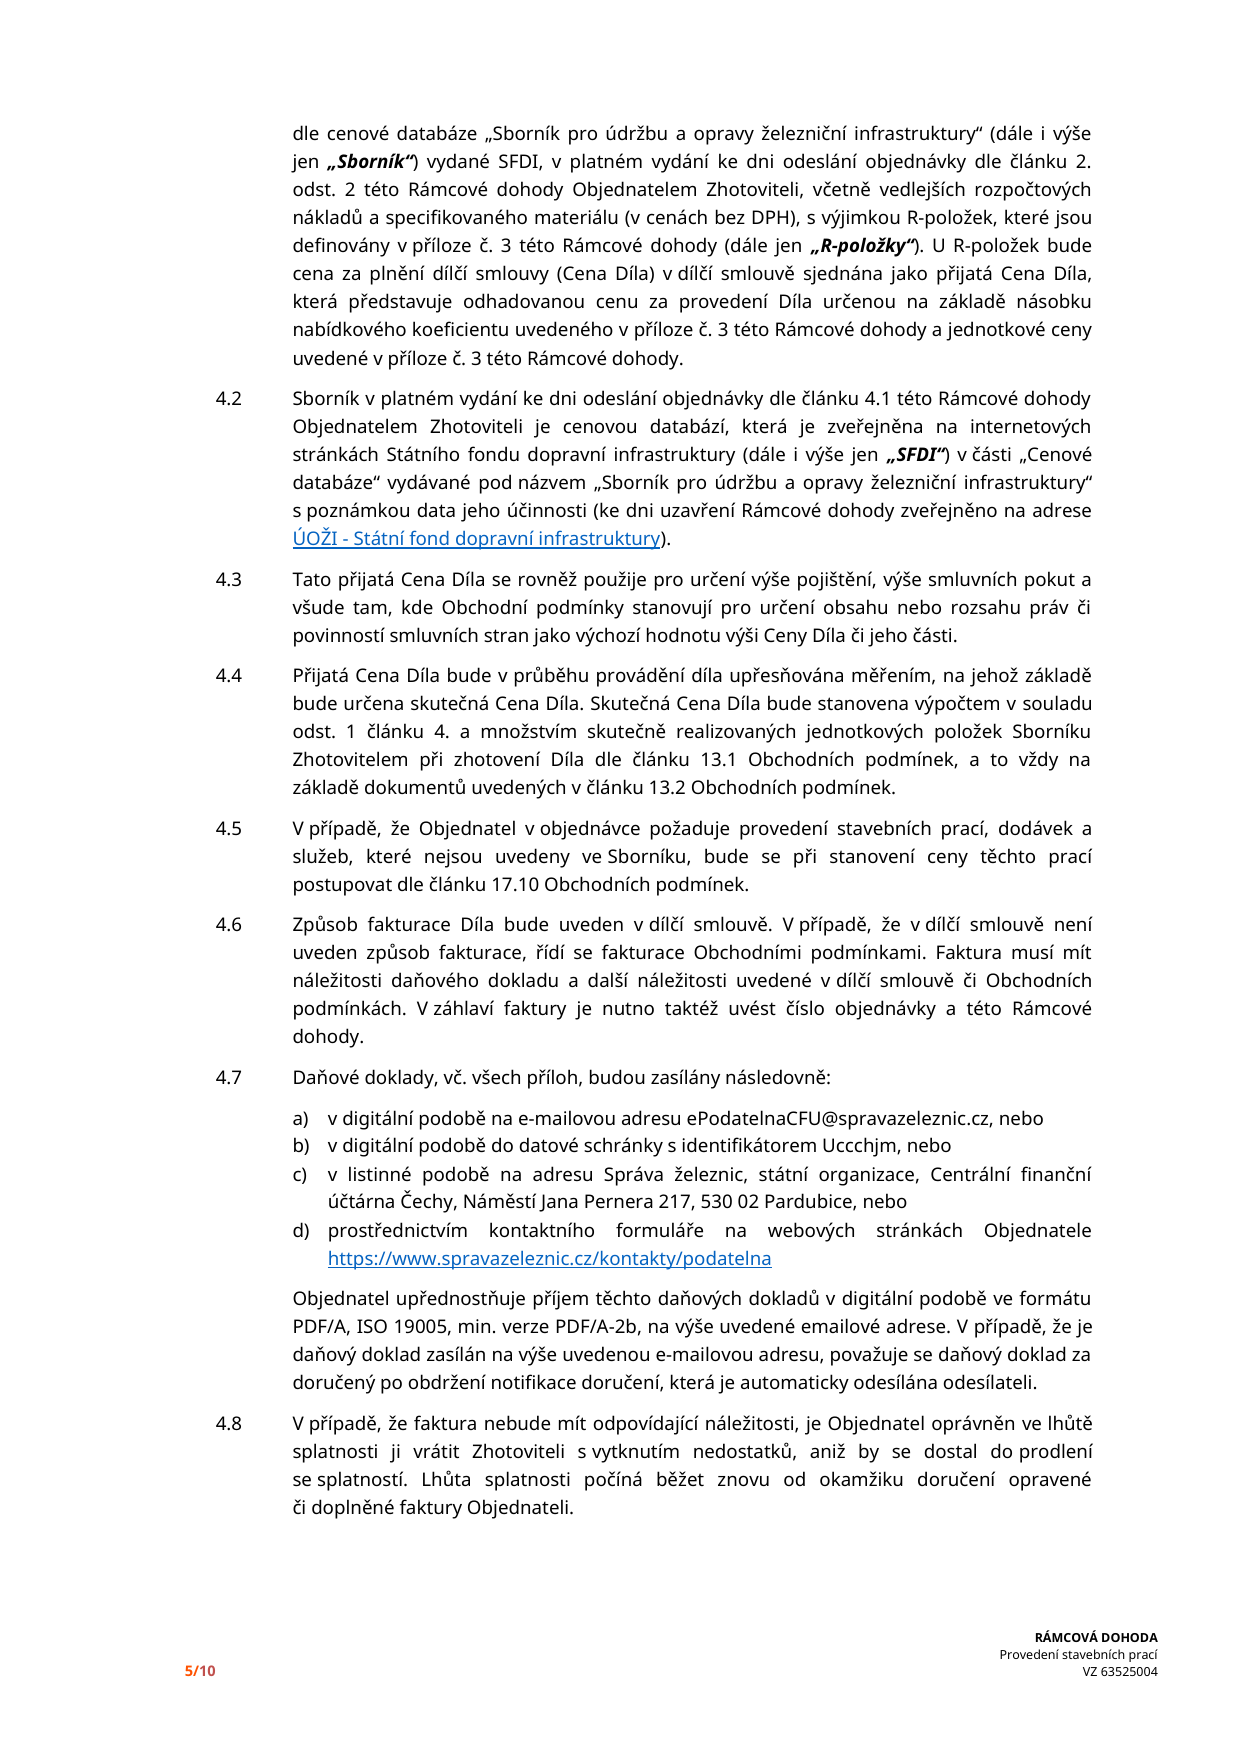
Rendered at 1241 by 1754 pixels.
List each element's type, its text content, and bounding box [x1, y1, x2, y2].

text Způsob fakturace Díla bude uveden v dílčí smlouvě. V případě, že v dílčí smlouvě není uveden způsob fakturace, řídí se fakturace Obchodními podmínkami. Faktura musí mít náležitosti daňového dokladu a další náležitosti uvedené v dílčí smlouvě či Obchodních podmínkách. V záhlaví faktury je nutno taktéž uvést číslo objednávky a této Rámcové dohody. [216, 912, 1093, 1049]
text Sborník v platném vydání ke dni odeslání objednávky dle článku 4.1 této Rámcové dohody Objednatelem Zhotoviteli je cenovou databází, která je zveřejněna na internetových stránkách Státního fondu dopravní infrastruktury (dále i výše jen „SFDI“) v části „Cenové databáze“ vydávané pod názvem „Sborník pro údržbu a opravy železniční infrastruktury“ s poznámkou data jeho účinnosti (ke dni uzavření Rámcové dohody zveřejněno na adrese ÚOŽI - Státní fond dopravní infrastruktury). [216, 385, 1093, 551]
list v digitální podobě na e-mailovou adresu ePodatelnaCFU@spravazeleznic.cz, nebo [292, 1105, 1093, 1130]
text Objednatel upřednostňuje příjem těchto daňových dokladů v digitální podobě ve formátu PDF/A, ISO 19005, min. verze PDF/A-2b, na výše uvedené emailové adrese. V případě, že je daňový doklad zasílán na výše uvedenou e-mailovou adresu, považuje se daňový doklad za doručený po obdržení notifikace doručení, která je automaticky odesílána odesílateli. [292, 1285, 1093, 1395]
text V případě, že faktura nebude mít odpovídající náležitosti, je Objednatel oprávněn ve lhůtě splatnosti ji vrátit Zhotoviteli s vytknutím nedostatků, aniž by se dostal do prodlení se splatností. Lhůta splatnosti počíná běžet znovu od okamžiku doručení opravené či doplněné faktury Objednateli. [216, 1410, 1093, 1519]
text prostřednictvím kontaktního formuláře na webových stránkách Objednatele https://www.spravazeleznic.cz/kontakty/podatelna [292, 1217, 1093, 1270]
text V případě, že Objednatel v objednávce požaduje provedení stavebních prací, dodávek a služeb, které nejsou uvedeny ve Sborníku, bude se při stanovení ceny těchto prací postupovat dle článku 17.10 Obchodních podmínek. [216, 815, 1093, 897]
text v digitální podobě do datové schránky s identifikátorem Uccchjm, nebo [292, 1133, 1093, 1158]
text v listinné podobě na adresu Správa železnic, státní organizace, Centrální finanční účtárna Čechy, Náměstí Jana Pernera 217, 530 02 Pardubice, nebo [292, 1161, 1093, 1214]
text Přijatá Cena Díla bude v průběhu provádění díla upřesňována měřením, na jehož základě bude určena skutečná Cena Díla. Skutečná Cena Díla bude stanovena výpočtem v souladu odst. 1 článku 4. a množstvím skutečně realizovaných jednotkových položek Sborníku Zhotovitelem při zhotovení Díla dle článku 13.1 Obchodních podmínek, a to vždy na základě dokumentů uvedených v článku 13.2 Obchodních podmínek. [216, 662, 1093, 800]
text Daňové doklady, vč. všech příloh, budou zasílány následovně: [216, 1064, 1093, 1090]
text Tato přijatá Cena Díla se rovněž použije pro určení výše pojištění, výše smluvních pokut a všude tam, kde Obchodní podmínky stanovují pro určení obsahu nebo rozsahu práv či povinností smluvních stran jako výchozí hodnotu výši Ceny Díla či jeho části. [216, 566, 1093, 647]
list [216, 121, 1093, 370]
